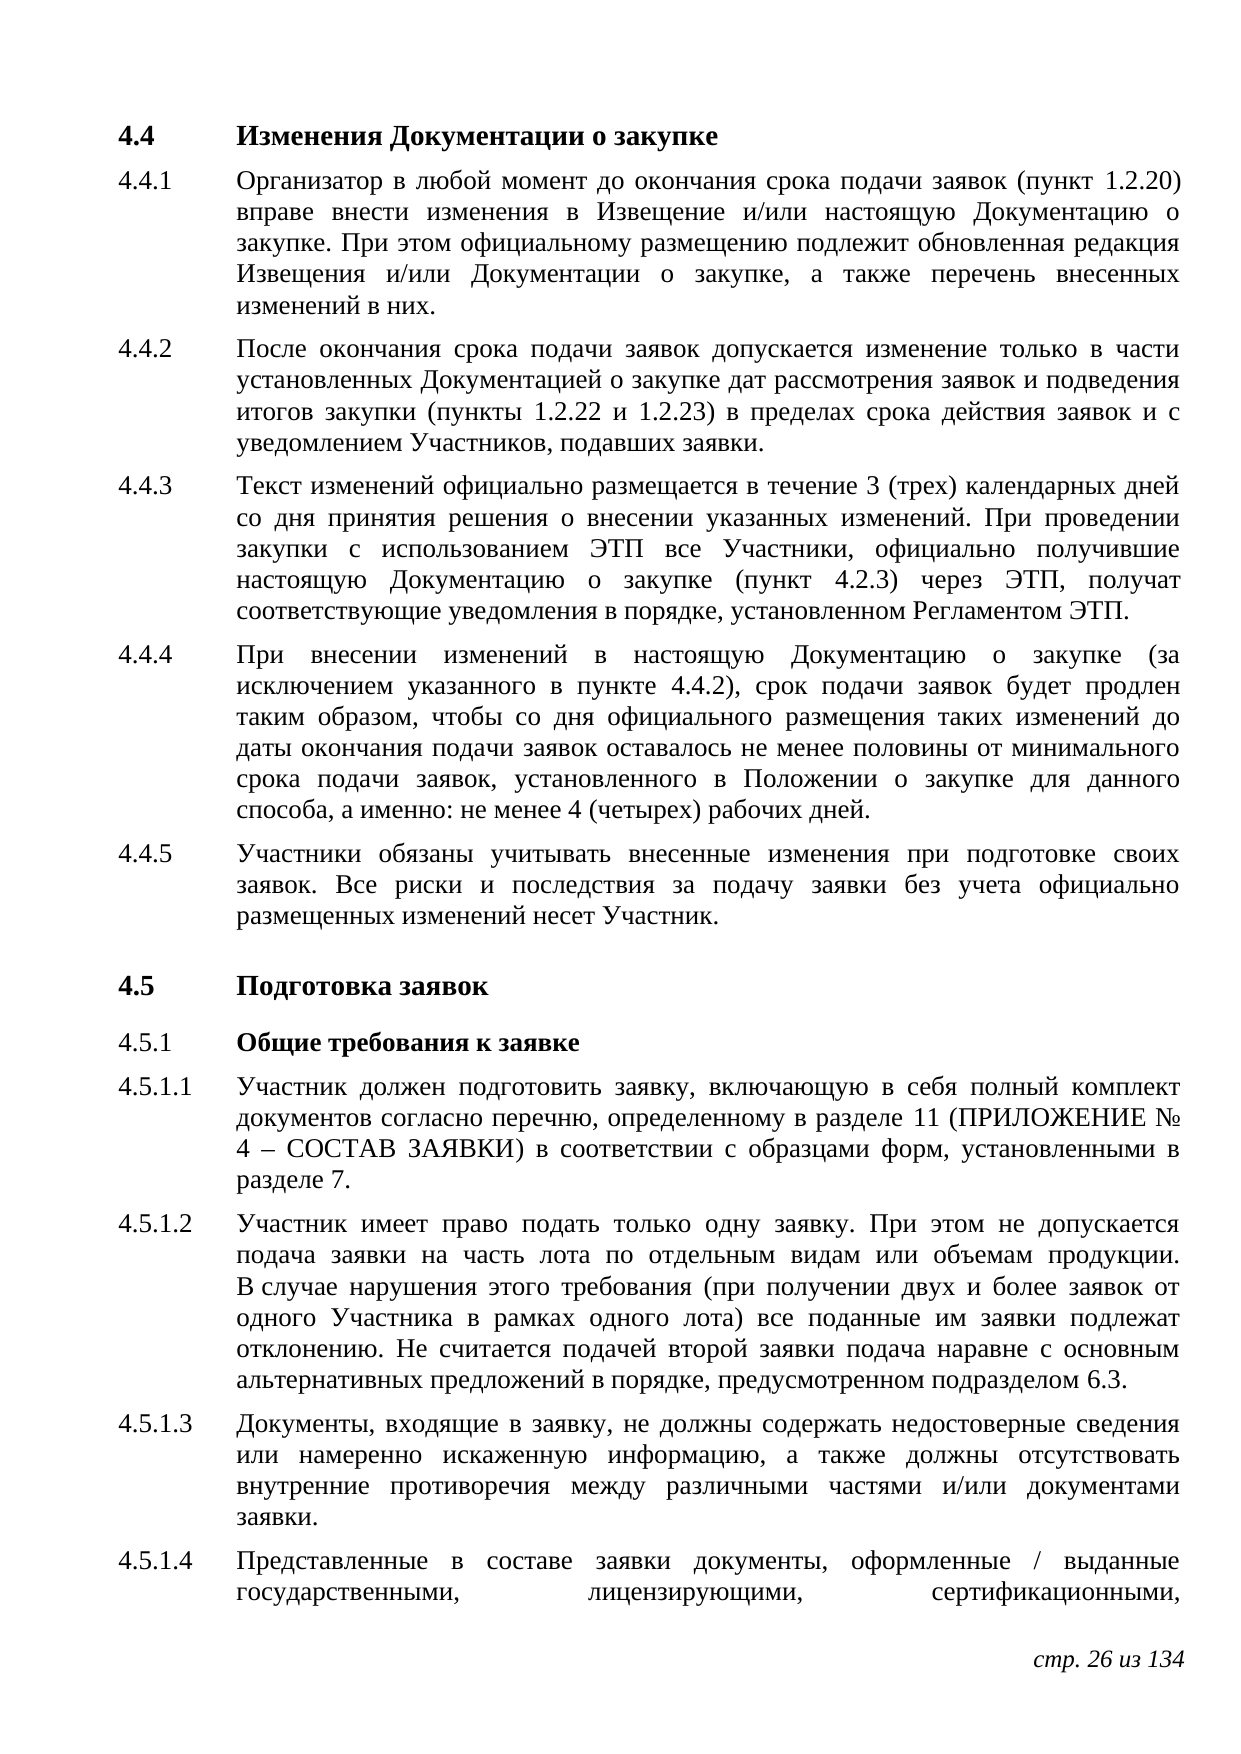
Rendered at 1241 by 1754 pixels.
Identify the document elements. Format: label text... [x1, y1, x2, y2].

subtitle Изменения Документации о закупке [118, 118, 1181, 152]
text Участники обязаны учитывать внесенные изменения при подготовке своих заявок. Все риски и последствия за подачу заявки без учета официально размещенных изменений несет Участник. [118, 837, 1181, 931]
list Участник имеет право подать только одну заявку. При этом не допускается подача заявки на часть лота по отдельным видам или объемам продукции. В случае нарушения этого требования (при получении двух и более заявок от одного Участника в рамках одного лота) все поданные им заявки подлежат отклонению. Не считается подачей второй заявки подача наравне с основным альтернативных предложений в порядке, предусмотренном подразделом 6.3. [118, 1207, 1181, 1394]
text Документы, входящие в заявку, не должны содержать недостоверные сведения или намеренно искаженную информацию, а также должны отсутствовать внутренние противоречия между различными частями и/или документами заявки. [118, 1407, 1181, 1531]
text После окончания срока подачи заявок допускается изменение только в части установленных Документацией о закупке дат рассмотрения заявок и подведения итогов закупки (пункты 1.2.22 и 1.2.23) в пределах срока действия заявок и с уведомлением Участников, подавших заявки. [118, 332, 1181, 457]
text При внесении изменений в настоящую Документацию о закупке (за исключением указанного в пункте 4.4.2), срок подачи заявок будет продлен таким образом, чтобы со дня официального размещения таких изменений до даты окончания подачи заявок оставалось не менее половины от минимального срока подачи заявок, установленного в Положении о закупке для данного способа, а именно: не менее 4 (четырех) рабочих дней. [118, 638, 1181, 824]
text Организатор в любой момент до окончания срока подачи заявок (пункт 1.2.20) вправе внести изменения в Извещение и/или настоящую Документацию о закупке. При этом официальному размещению подлежит обновленная редакция Извещения и/или Документации о закупке, а также перечень внесенных изменений в них. [118, 164, 1181, 320]
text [118, 1544, 1181, 1606]
text Текст изменений официально размещается в течение 3 (трех) календарных дней со дня принятия решения о внесении указанных изменений. При проведении закупки с использованием ЭТП все Участники, официально получившие настоящую Документацию о закупке (пункт 4.2.3) через ЭТП, получат соответствующие уведомления в порядке, установленном Регламентом ЭТП. [118, 469, 1181, 625]
text Общие требования к заявке [118, 1027, 1181, 1058]
list Участник должен подготовить заявку, включающую в себя полный комплект документов согласно перечню, определенному в разделе 11 (ПРИЛОЖЕНИЕ № 4 – СОСТАВ ЗАЯВКИ) в соответствии с образцами форм, установленными в разделе 7. [118, 1070, 1181, 1195]
subtitle Подготовка заявок [118, 968, 1181, 1002]
